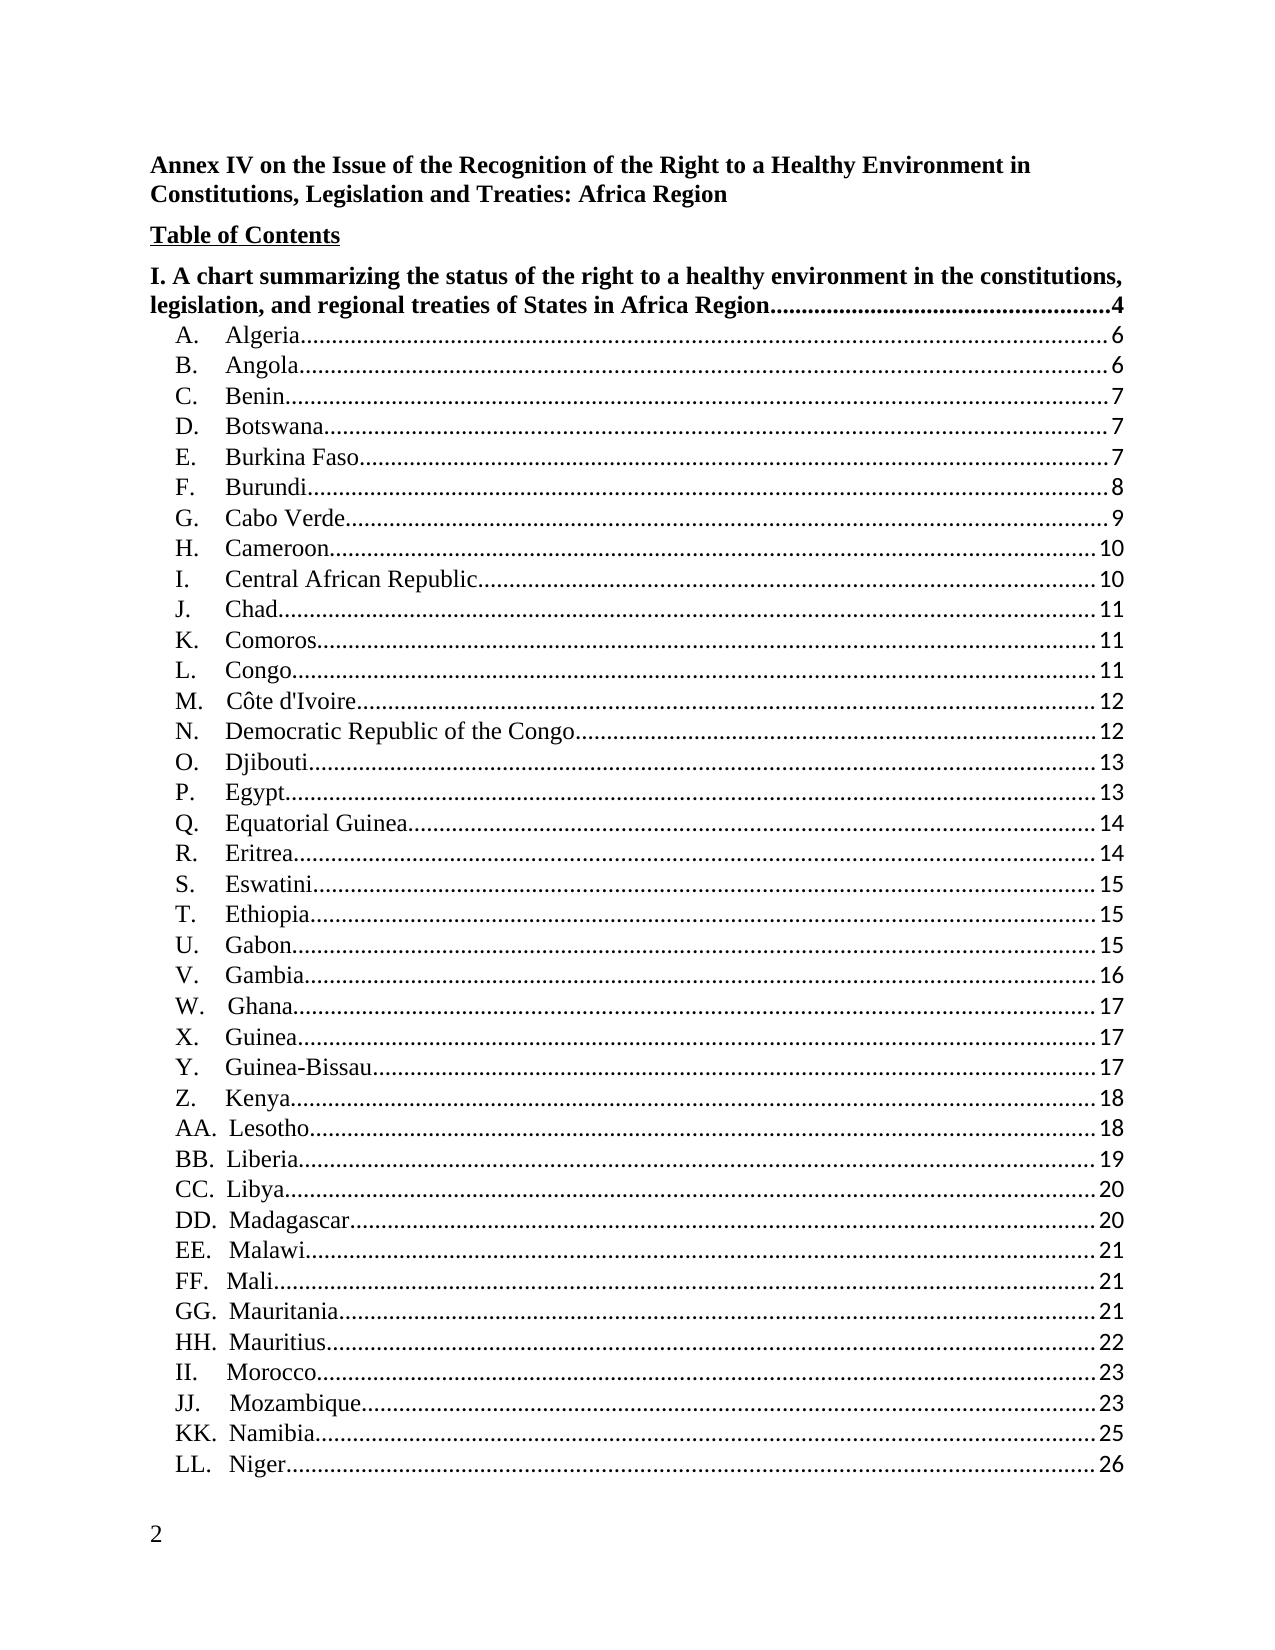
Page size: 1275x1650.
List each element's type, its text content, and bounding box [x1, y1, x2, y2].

text Annex IV on the Issue of the Recognition of the Right to a Healthy Environment in Constitutions, Legislation and Treaties: Africa Region [150, 150, 1095, 207]
